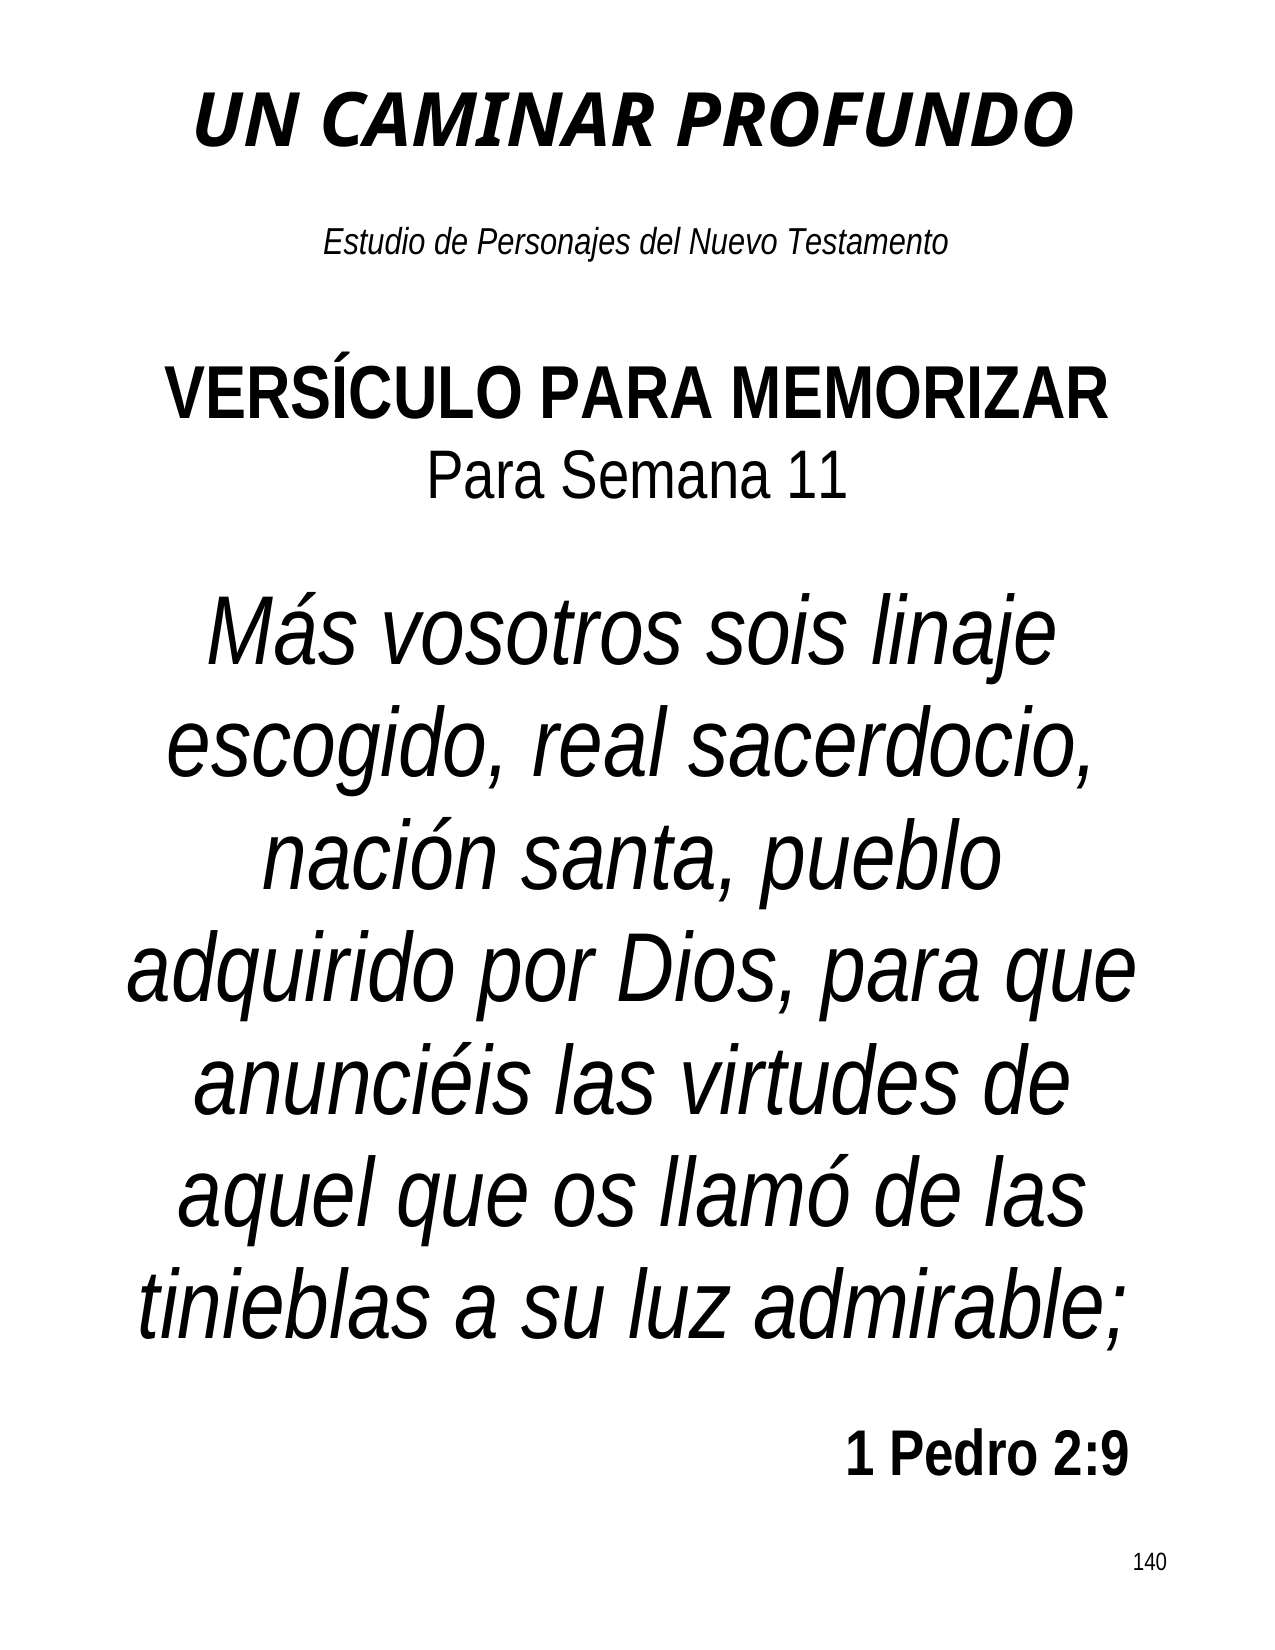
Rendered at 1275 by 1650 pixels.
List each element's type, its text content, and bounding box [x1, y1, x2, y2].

text VERSÍCULO PARA MEMORIZAR [108, 348, 1167, 434]
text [108, 66, 1167, 168]
text Para Semana 11 [108, 434, 1167, 513]
text Más vosotros sois linaje escogido, real sacerdocio, nación santa, pueblo adquirido por Dios, para que anunciéis las virtudes de aquel que os llamó de las tinieblas a su luz admirable; [108, 573, 1167, 1360]
text Estudio de Personajes del Nuevo Testamento [108, 219, 1167, 262]
text 1 Pedro 2:9 [558, 1415, 1167, 1489]
